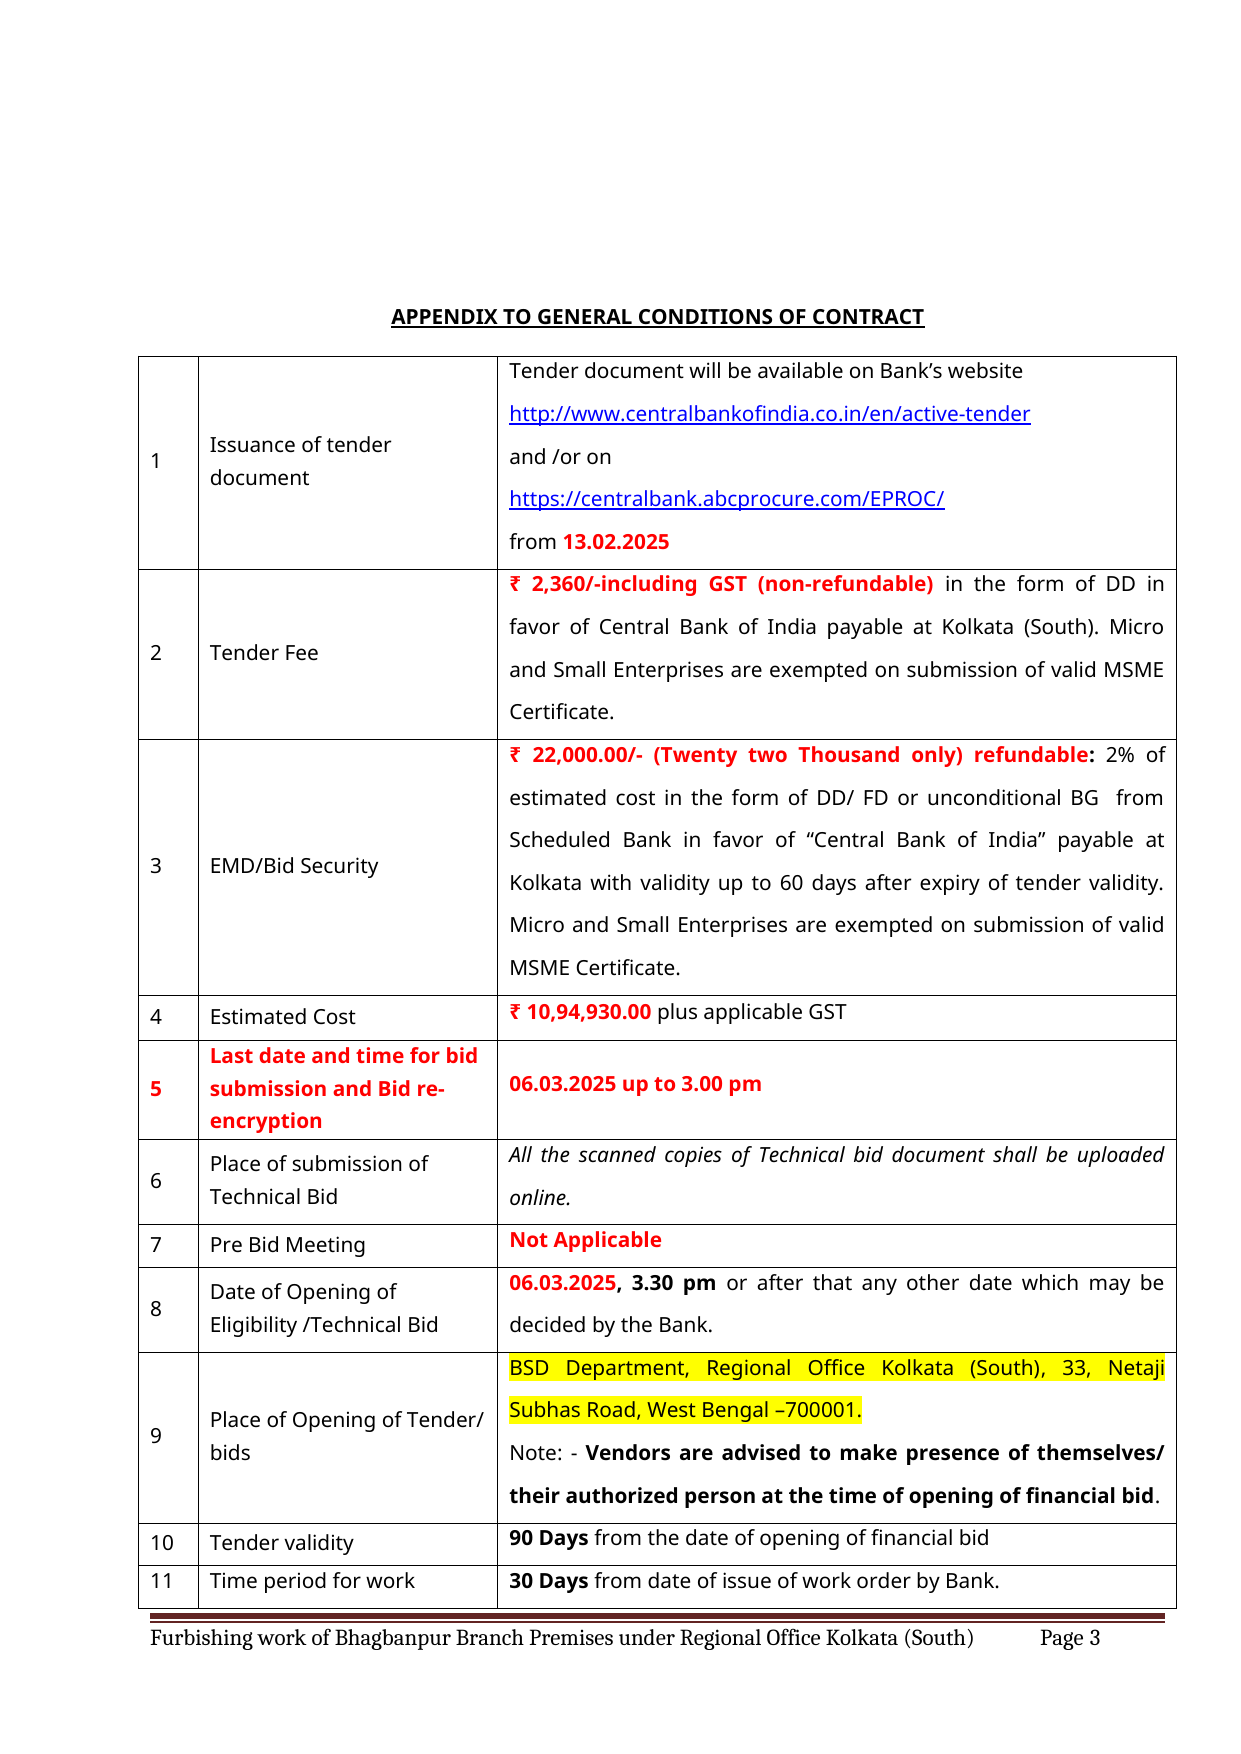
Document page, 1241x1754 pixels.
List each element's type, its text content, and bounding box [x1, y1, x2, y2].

table_cell 4 [139, 996, 198, 1040]
table_cell Estimated Cost [199, 996, 497, 1040]
table_cell 06.03.2025, 3.30 pm or after that any other date which may be decided by the Bank. [498, 1268, 1176, 1352]
table_cell 9 [139, 1353, 198, 1522]
table_cell Pre Bid Meeting [199, 1225, 497, 1267]
table_header Tender document will be available on Bank’s website http://www.centralbankofindia.co.in/en/active-tender and /or on https://centralbank.abcprocure.com/EPROC/ from 13.02.2025 [498, 357, 1176, 568]
table_cell 7 [139, 1225, 198, 1267]
table_cell Tender validity [199, 1524, 497, 1565]
table_cell 6 [139, 1140, 198, 1224]
table_cell EMD/Bid Security [199, 740, 497, 994]
table_cell 5 [139, 1041, 198, 1139]
text APPENDIX TO GENERAL CONDITIONS OF CONTRACT [150, 302, 1165, 331]
table_cell 3 [139, 740, 198, 994]
table_cell 2 [139, 570, 198, 739]
table_cell Date of Opening of Eligibility /Technical Bid [199, 1268, 497, 1352]
table_cell ₹ 2,360/-including GST (non-refundable) in the form of DD in favor of Central Bank of India payable at Kolkata (South). Micro and Small Enterprises are exempted on submission of valid MSME Certificate. [498, 570, 1176, 739]
table_cell 10 [139, 1524, 198, 1565]
table_cell Place of Opening of Tender/ bids [199, 1353, 497, 1522]
table_cell Tender Fee [199, 570, 497, 739]
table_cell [199, 1566, 497, 1608]
table_cell All the scanned copies of Technical bid document shall be uploaded online. [498, 1140, 1176, 1224]
table_cell Not Applicable [498, 1225, 1176, 1267]
table_cell BSD Department, Regional Office Kolkata (South), 33, Netaji Subhas Road, West Bengal –700001. Note: - Vendors are advised to make presence of themselves/ their authorized person at the time of opening of financial bid. [498, 1353, 1176, 1522]
table_cell Last date and time for bid submission and Bid re-encryption [199, 1041, 497, 1139]
table_cell ₹ 10,94,930.00 plus applicable GST [498, 996, 1176, 1040]
table_header 1 [139, 357, 198, 568]
table_header Issuance of tender document [199, 357, 497, 568]
table_cell ₹ 22,000.00/- (Twenty two Thousand only) refundable: 2% of estimated cost in the form of DD/ FD or unconditional BG from Scheduled Bank in favor of “Central Bank of India” payable at Kolkata with validity up to 60 days after expiry of tender validity. Micro and Small Enterprises are exempted on submission of valid MSME Certificate. [498, 740, 1176, 994]
table_cell Place of submission of Technical Bid [199, 1140, 497, 1224]
table_cell 8 [139, 1268, 198, 1352]
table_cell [498, 1566, 1176, 1608]
table_cell 90 Days from the date of opening of financial bid [498, 1524, 1176, 1565]
table_cell 11 [139, 1566, 198, 1608]
table_cell 06.03.2025 up to 3.00 pm [498, 1041, 1176, 1139]
